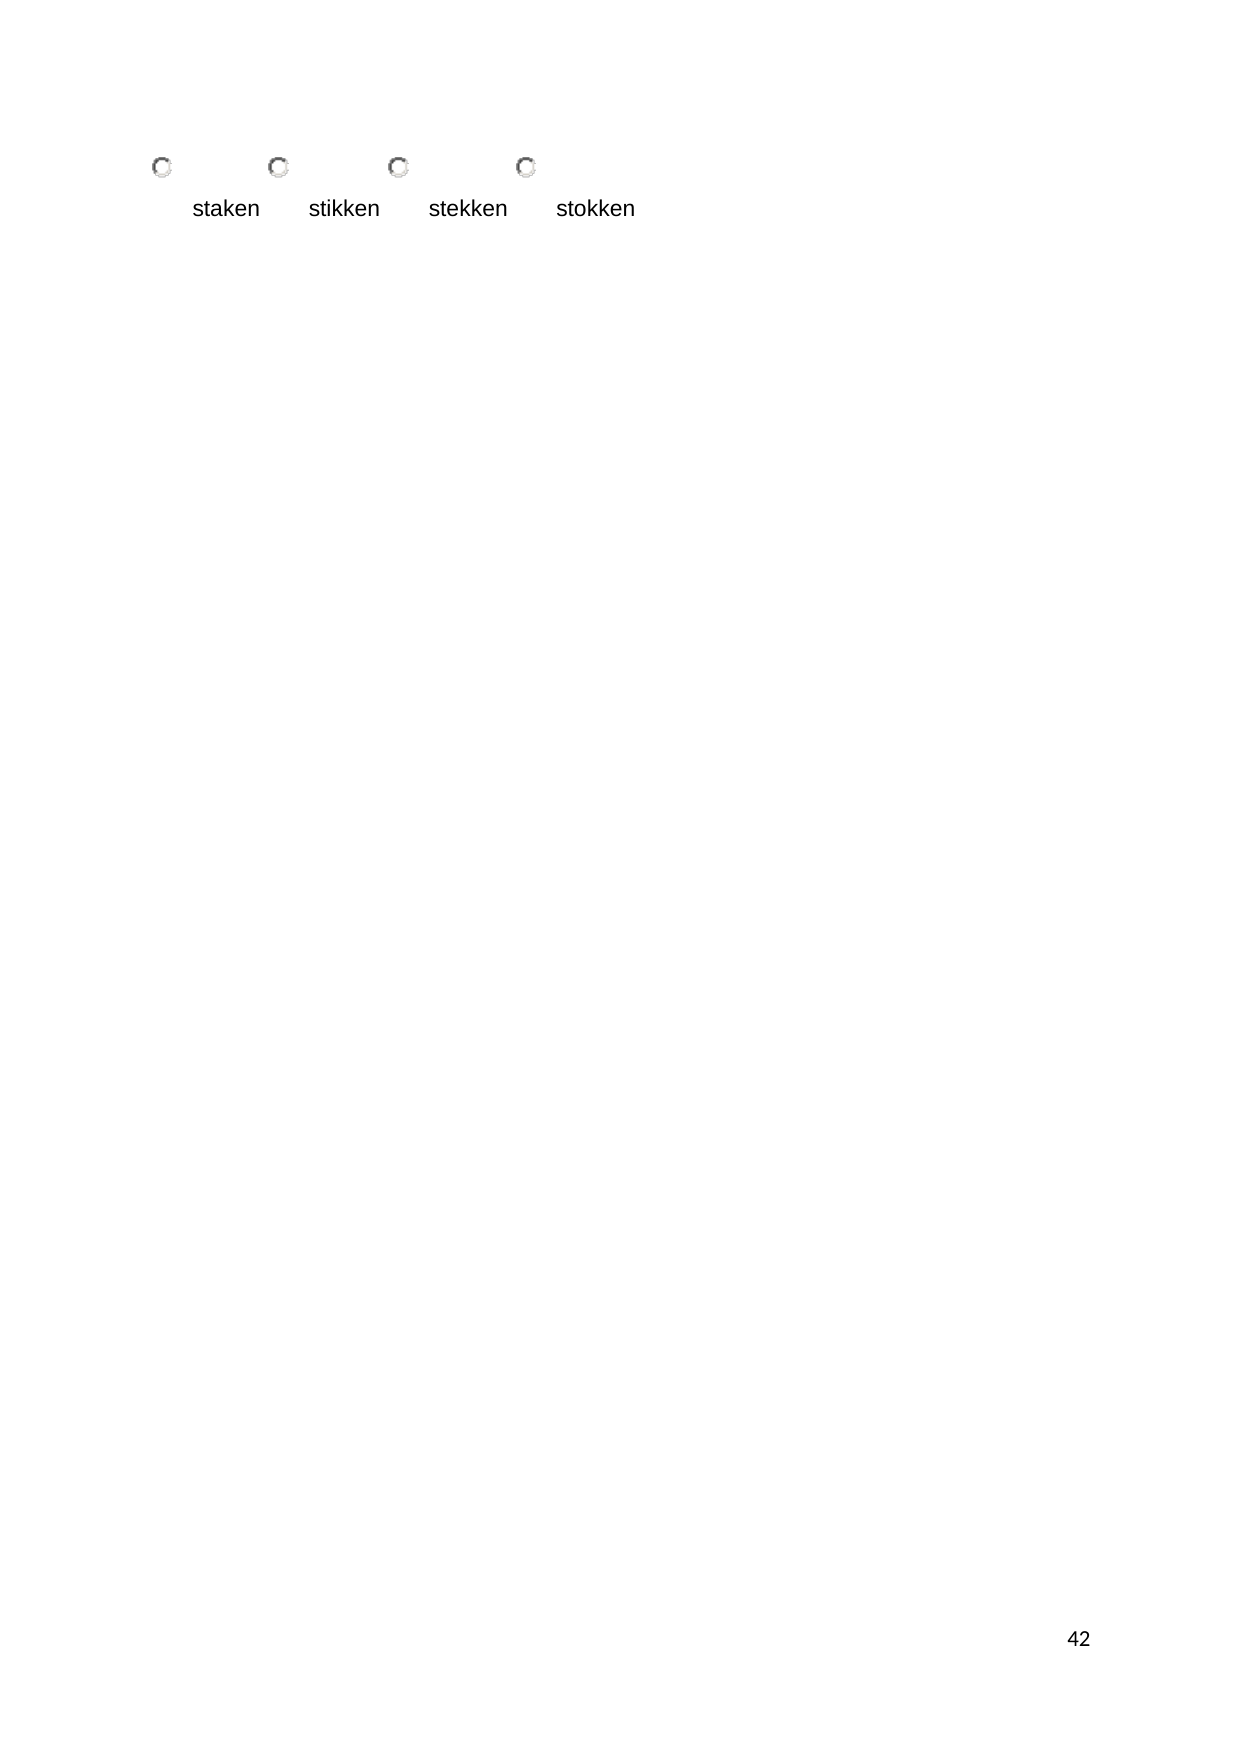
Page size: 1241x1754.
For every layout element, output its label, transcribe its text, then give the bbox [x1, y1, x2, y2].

text staken stikken stekken stokken [150, 150, 1090, 222]
